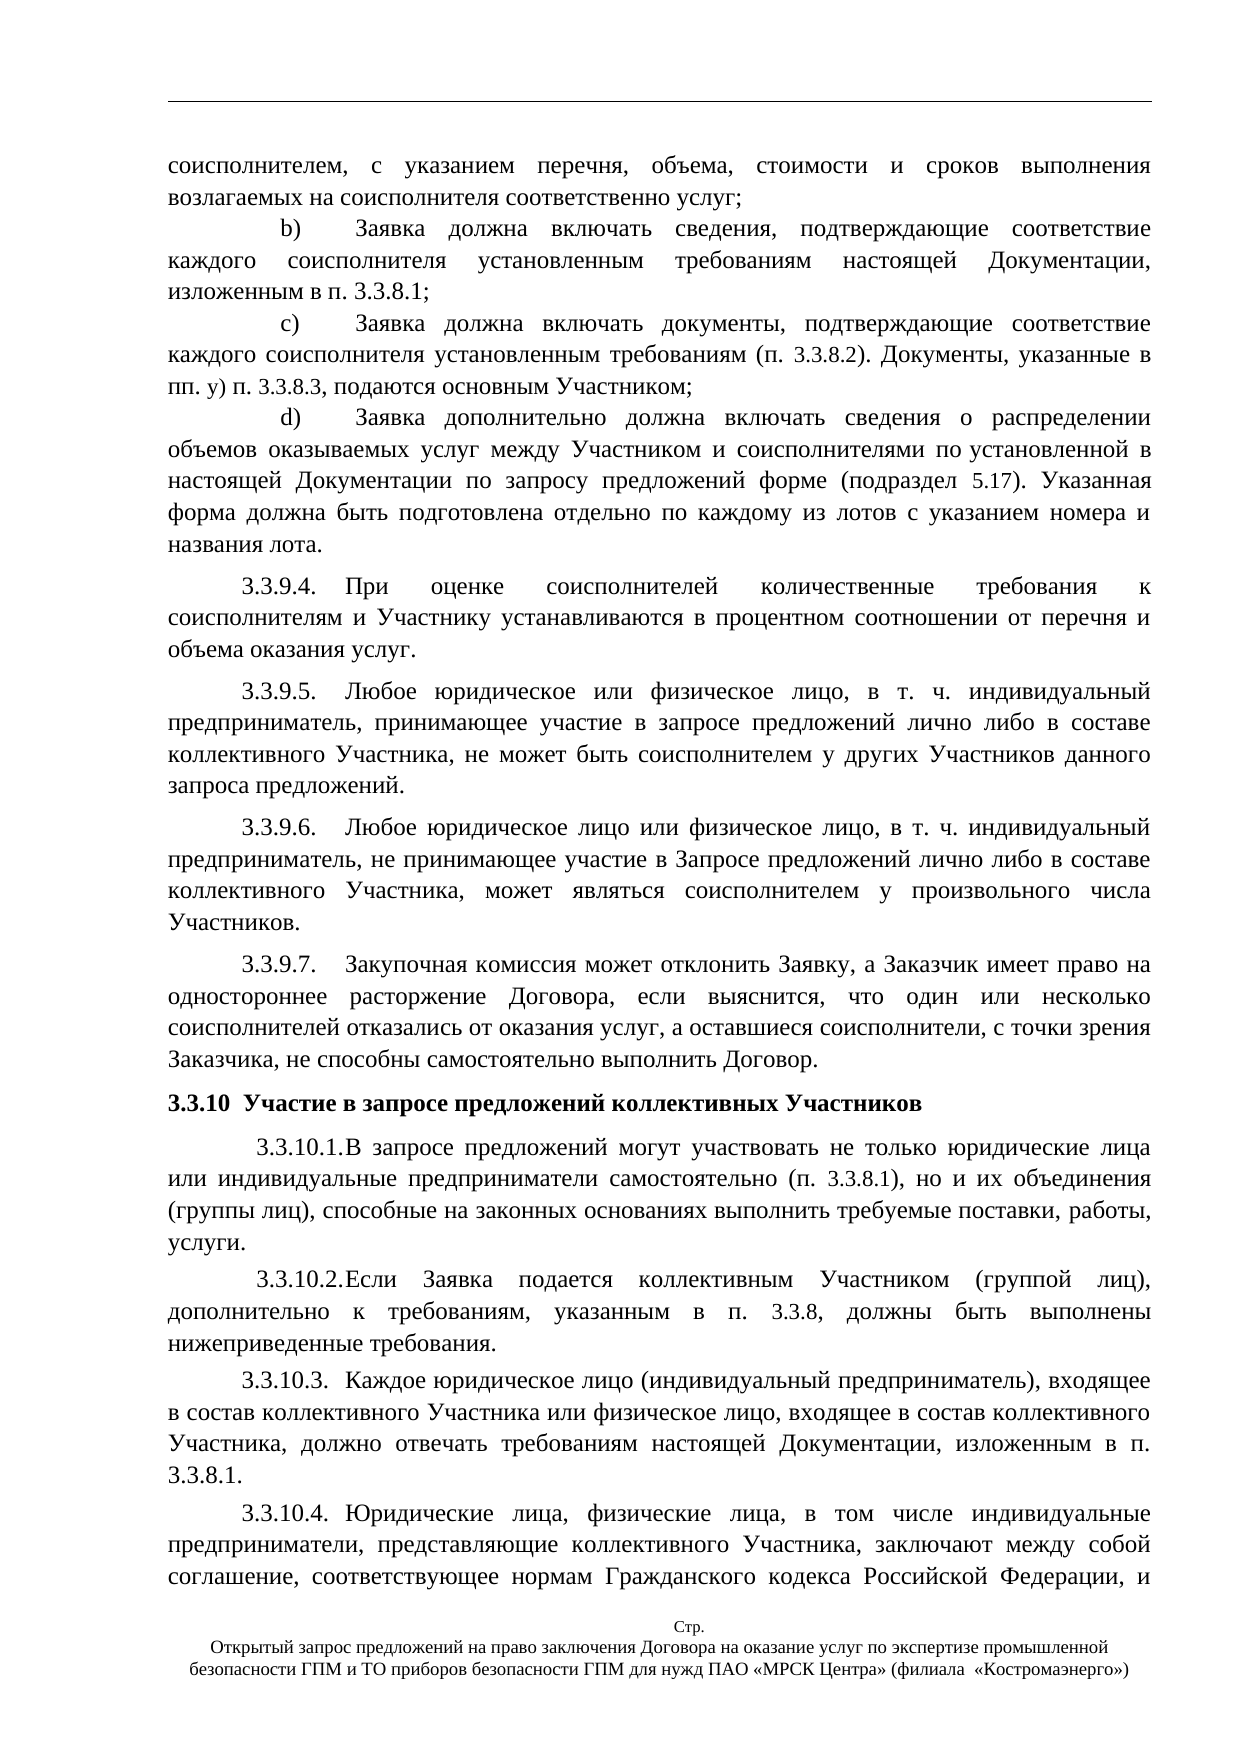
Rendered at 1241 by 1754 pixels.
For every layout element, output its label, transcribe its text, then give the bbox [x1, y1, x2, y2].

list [168, 1498, 1152, 1590]
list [168, 150, 1152, 210]
list Любое юридическое или физическое лицо, в т. ч. индивидуальный предприниматель, принимающее участие в запросе предложений лично либо в составе коллективного Участника, не может быть соисполнителем у других Участников данного запроса предложений. [168, 676, 1152, 799]
list Любое юридическое лицо или физическое лицо, в т. ч. индивидуальный предприниматель, не принимающее участие в Запросе предложений лично либо в составе коллективного Участника, может являться соисполнителем у произвольного числа Участников. [168, 812, 1152, 936]
list Каждое юридическое лицо (индивидуальный предприниматель), входящее в состав коллективного Участника или физическое лицо, входящее в состав коллективного Участника, должно отвечать требованиям настоящей Документации, изложенным в п. 3.3.8.1. [168, 1365, 1152, 1489]
list Заявка дополнительно должна включать сведения о распределении объемов оказываемых услуг между Участником и соисполнителями по установленной в настоящей Документации по запросу предложений форме (подраздел 5.17). Указанная форма должна быть подготовлена отдельно по каждому из лотов с указанием номера и названия лота. [168, 402, 1152, 557]
list Закупочная комиссия может отклонить Заявку, а Заказчик имеет право на одностороннее расторжение Договора, если выяснится, что один или несколько соисполнителей отказались от оказания услуг, а оставшиеся соисполнители, с точки зрения Заказчика, не способны самостоятельно выполнить Договор. [168, 949, 1152, 1073]
list Заявка должна включать документы, подтверждающие соответствие каждого соисполнителя установленным требованиям (п. 3.3.8.2). Документы, указанные в пп. у) п. 3.3.8.3, подаются основным Участником; [168, 308, 1152, 400]
list В запросе предложений могут участвовать не только юридические лица или индивидуальные предприниматели самостоятельно (п. 3.3.8.1), но и их объединения (группы лиц), способные на законных основаниях выполнить требуемые поставки, работы, услуги. [168, 1132, 1152, 1255]
subtitle Участие в запросе предложений коллективных Участников [168, 1088, 1152, 1117]
list Заявка должна включать сведения, подтверждающие соответствие каждого соисполнителя установленным требованиям настоящей Документации, изложенным в п. 3.3.8.1; [168, 213, 1152, 305]
list Если Заявка подается коллективным Участником (группой лиц), дополнительно к требованиям, указанным в п. 3.3.8, должны быть выполнены нижеприведенные требования. [168, 1264, 1152, 1356]
list При оценке соисполнителей количественные требования к соисполнителям и Участнику устанавливаются в процентном соотношении от перечня и объема оказания услуг. [168, 571, 1152, 663]
